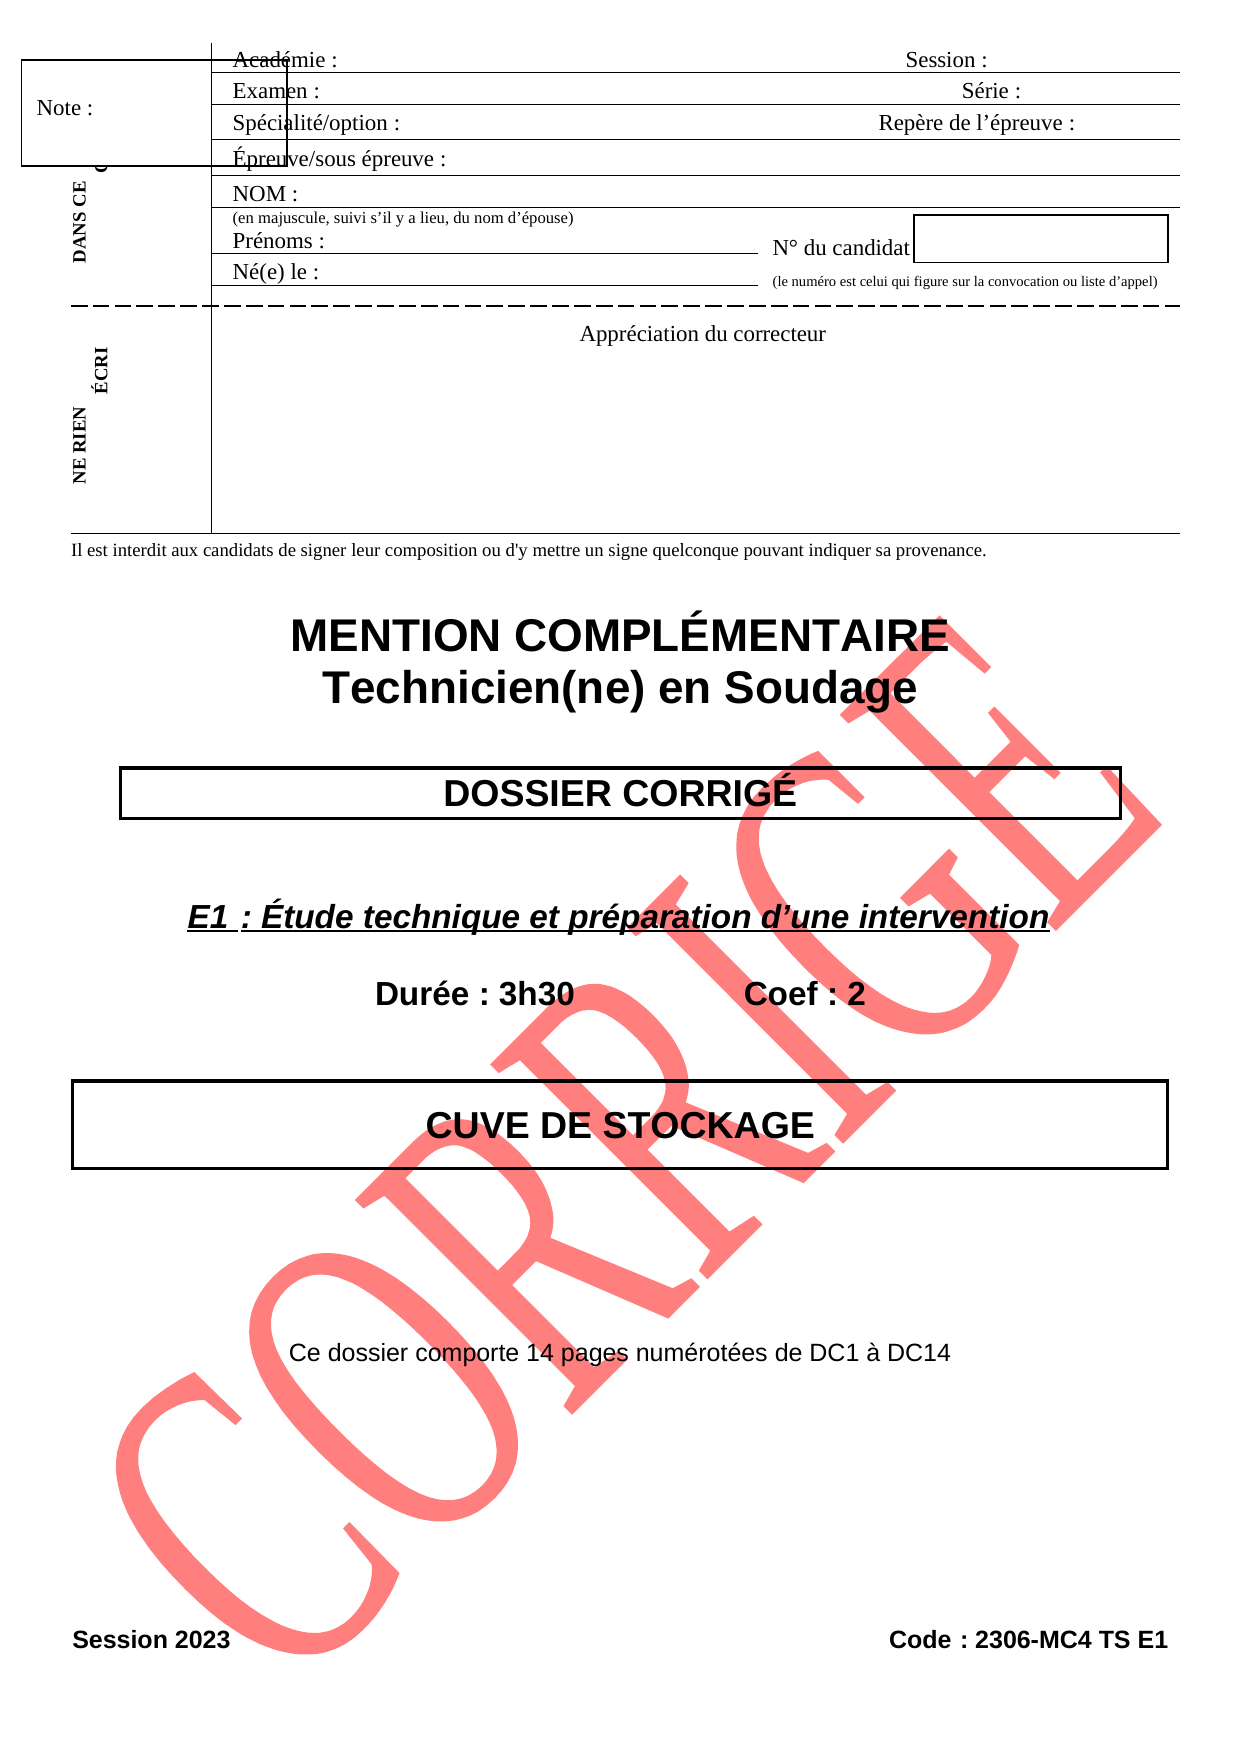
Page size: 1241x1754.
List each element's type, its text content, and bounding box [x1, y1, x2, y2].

text Durée : 3h30 Coef : 2 [71, 974, 1169, 1012]
text Technicien(ne) en Soudage [71, 661, 1169, 714]
text MENTION COMPLÉMENTAIRE [71, 608, 1169, 661]
text DOSSIER CORRIGÉ [122, 770, 1119, 817]
text E1 : Étude technique et préparation d’une intervention [71, 897, 1169, 935]
table_header CUVE DE STOCKAGE [74, 1083, 1166, 1167]
text Session 2023 Code : 2306-MC4 TS E1 [71, 1625, 1169, 1654]
text Ce dossier comporte 14 pages numérotées de DC1 à DC14 [71, 1337, 1169, 1366]
